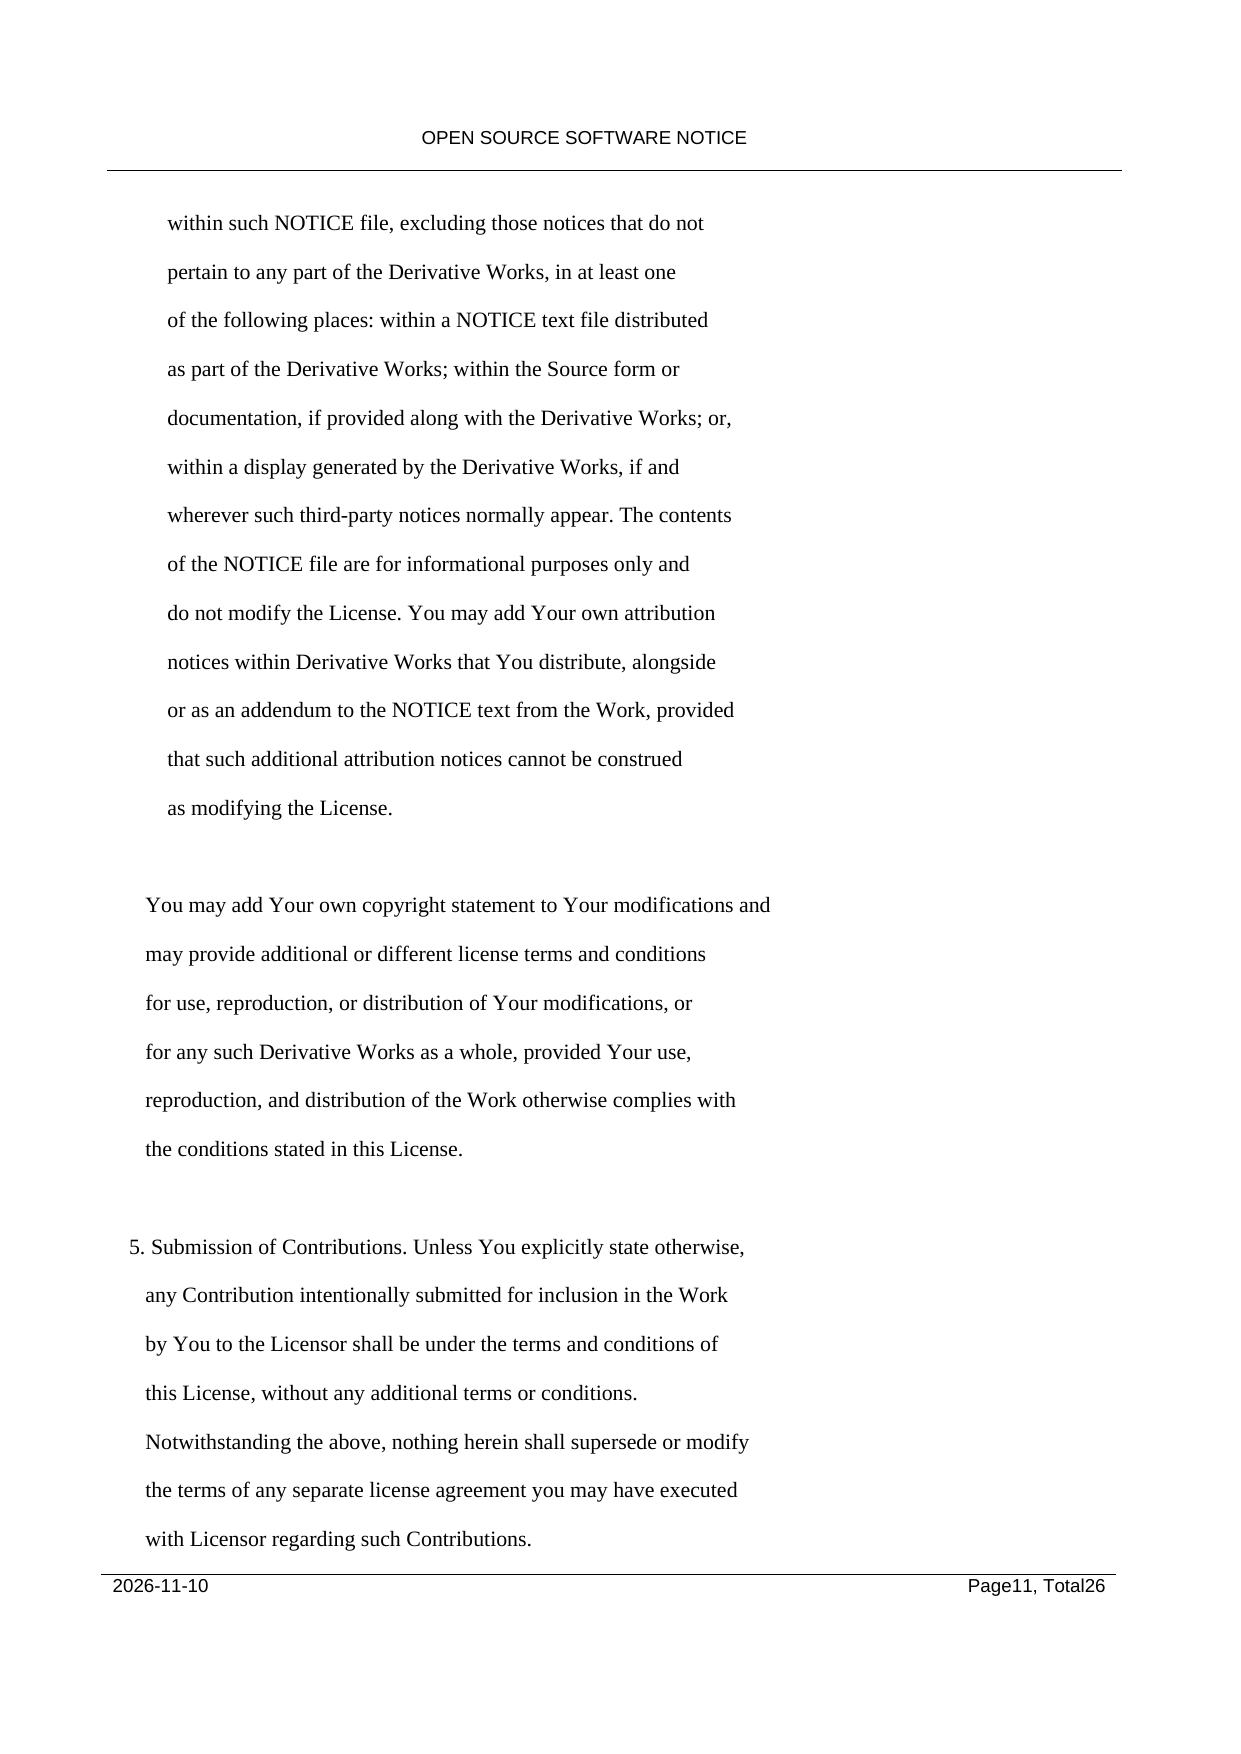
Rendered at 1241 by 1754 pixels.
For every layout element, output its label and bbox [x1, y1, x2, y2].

text [112, 206, 1128, 1555]
